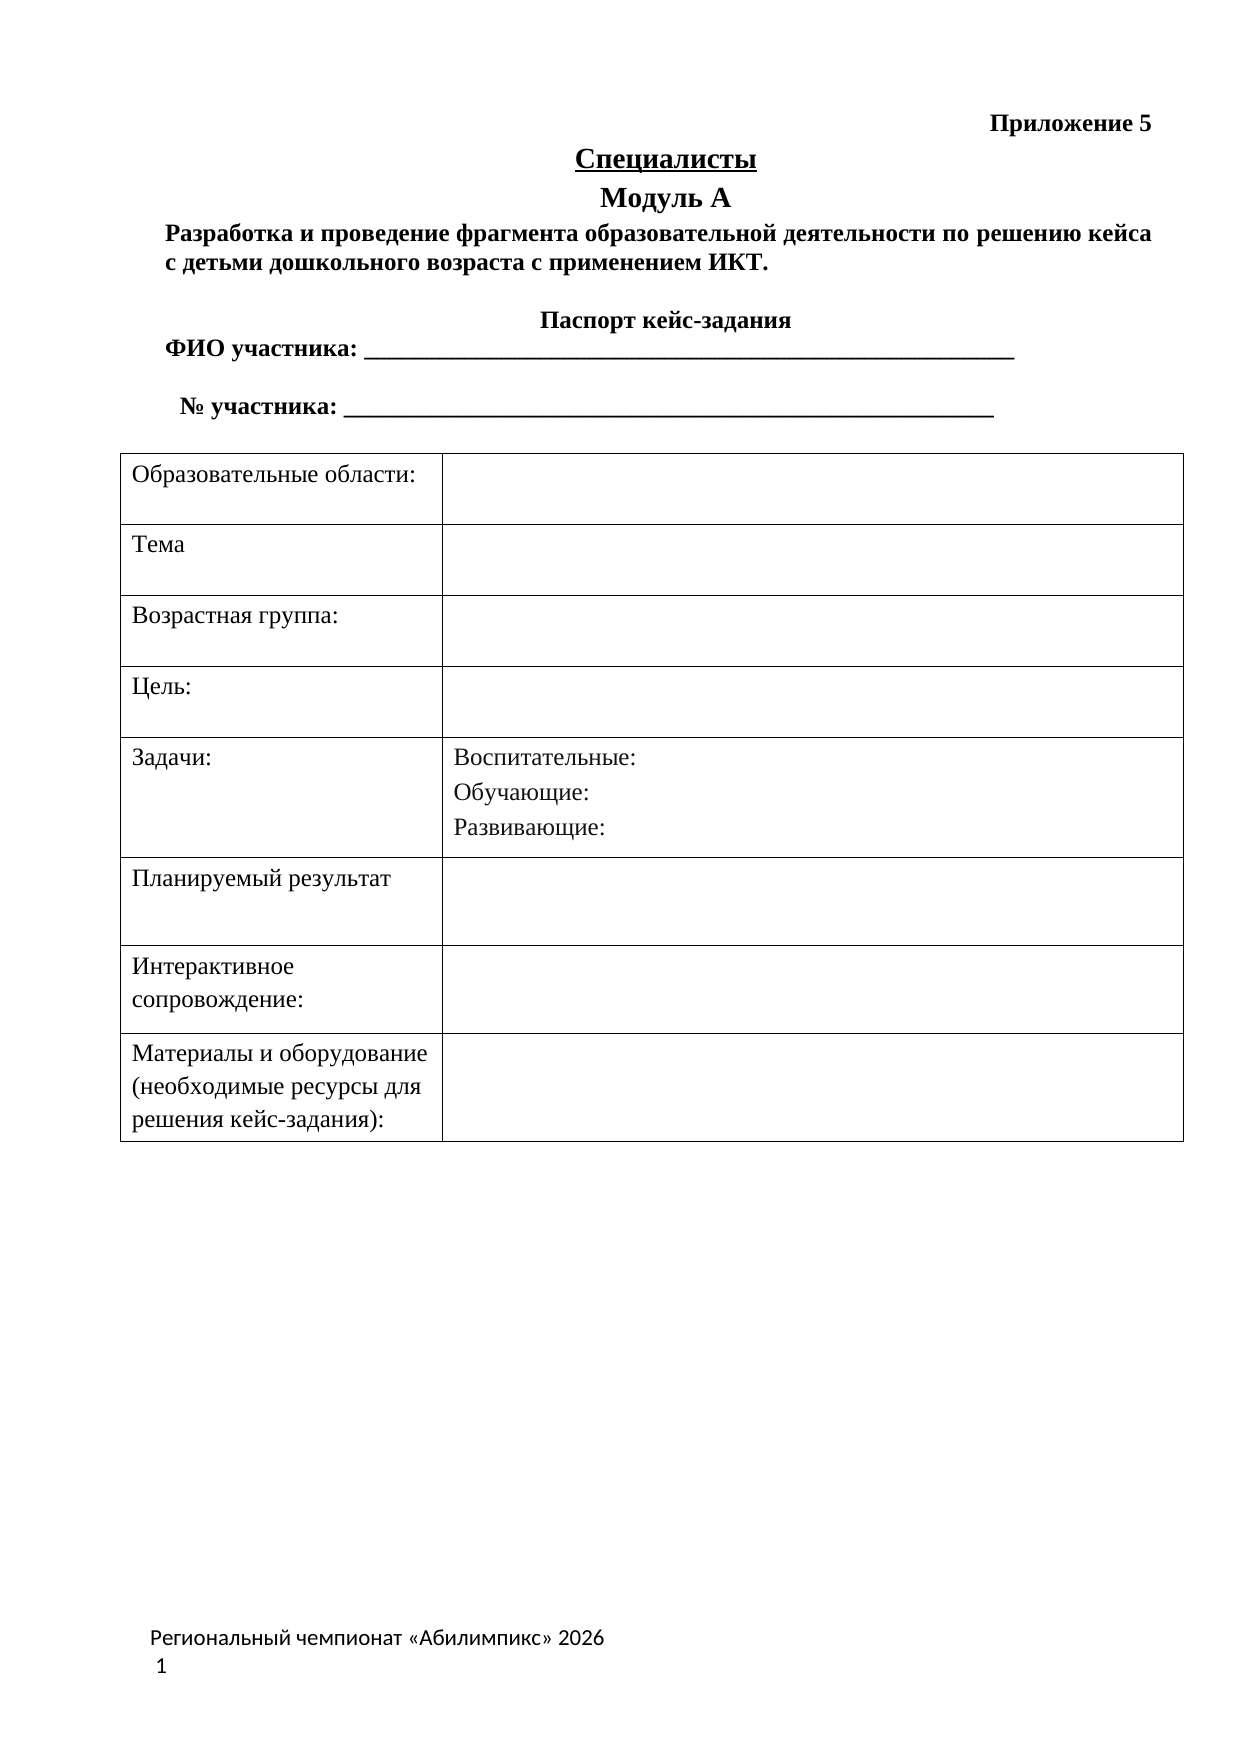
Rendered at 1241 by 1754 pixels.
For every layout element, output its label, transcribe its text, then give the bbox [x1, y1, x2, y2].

text № участника: ____________________________________________________ [165, 391, 1152, 420]
table_cell Интерактивное сопровождение: [121, 946, 442, 1032]
table_cell Планируемый результат [121, 858, 442, 945]
table_cell [443, 667, 1183, 736]
text Приложение 5 [165, 108, 1152, 137]
table_cell Возрастная группа: [121, 596, 442, 666]
table_cell [443, 946, 1183, 1032]
table_cell [443, 858, 1183, 945]
table_header [443, 454, 1183, 524]
table_cell Материалы и оборудование (необходимые ресурсы для решения кейс-задания): [121, 1034, 442, 1141]
table_cell Задачи: [121, 738, 442, 857]
text Модуль А [165, 180, 1152, 213]
table_cell [443, 596, 1183, 666]
text Паспорт кейс-задания [165, 305, 1152, 333]
table_cell Воспитательные: Обучающие: Развивающие: [443, 738, 1183, 857]
table_cell Тема [121, 525, 442, 594]
text Разработка и проведение фрагмента образовательной деятельности по решению кейса с детьми дошкольного возраста с применением ИКТ. [165, 218, 1152, 276]
table_header Образовательные области: [121, 454, 442, 524]
table_cell [443, 525, 1183, 594]
text Специалисты [165, 141, 1152, 175]
table_cell Цель: [121, 667, 442, 736]
table_cell [443, 1034, 1183, 1141]
text ФИО участника: ____________________________________________________ [150, 333, 1152, 362]
